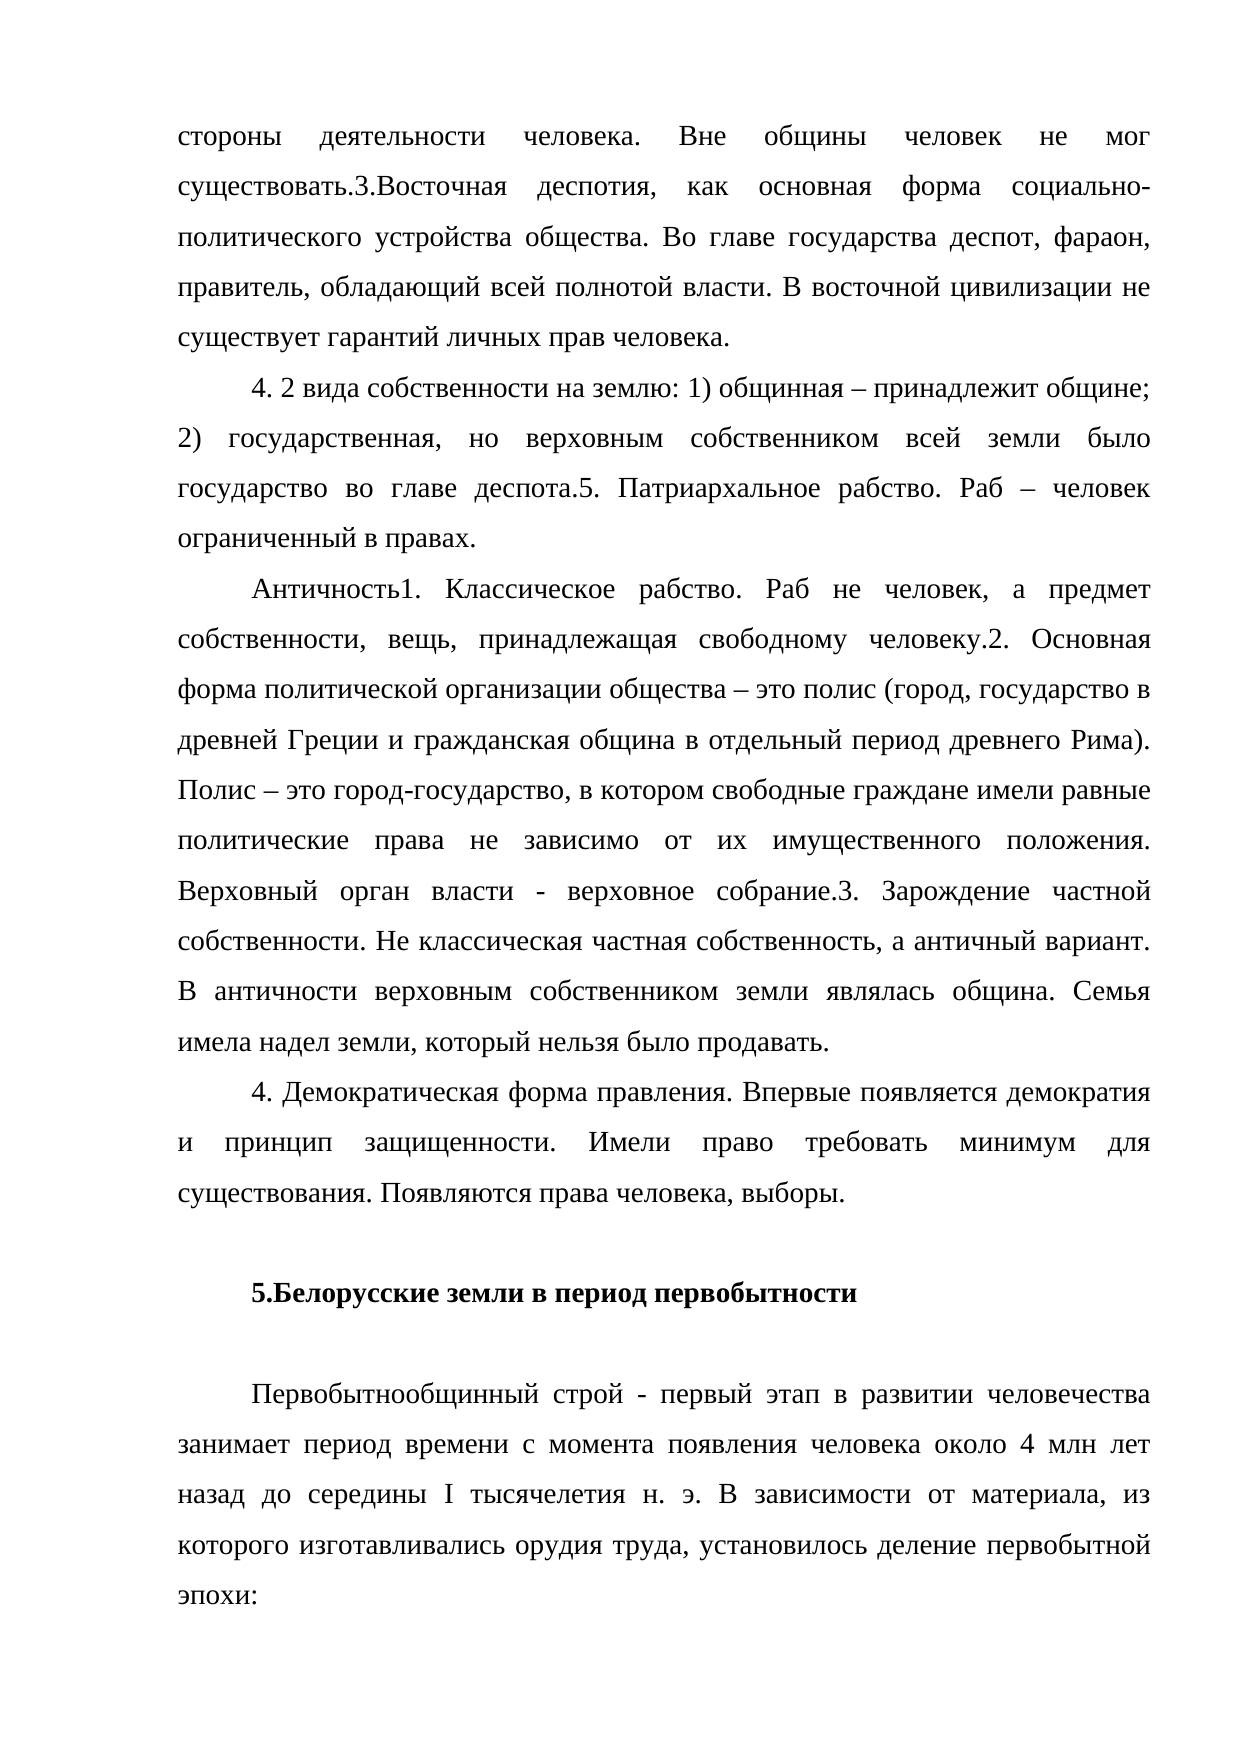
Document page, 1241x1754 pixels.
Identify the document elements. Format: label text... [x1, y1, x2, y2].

text 4. Демократическая форма правления. Впервые появляется демократия и принцип защищенности. Имели право требовать минимум для существования. Появляются права человека, выборы. [177, 1074, 1152, 1208]
text 5.Белорусские земли в период первобытности [177, 1275, 1152, 1309]
text 4. 2 вида собственности на землю: 1) общинная – принадлежит общине; 2) государственная, но верховным собственником всей земли было государство во главе деспота.5. Патриархальное рабство. Раб – человек ограниченный в правах. [177, 370, 1152, 554]
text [177, 118, 1152, 353]
text Античность1. Классическое рабство. Раб не человек, а предмет собственности, вещь, принадлежащая свободному человеку.2. Основная форма политической организации общества – это полис (город, государство в древней Греции и гражданская община в отдельный период древнего Рима). Полис – это город-государство, в котором свободные граждане имели равные политические права не зависимо от их имущественного положения. Верховный орган власти - верховное собрание.3. Зарождение частной собственности. Не классическая частная собственность, а античный вариант. В античности верховным собственником земли являлась община. Семья имела надел земли, который нельзя было продавать. [177, 571, 1152, 1057]
text Первобытнообщинный строй - первый этап в развитии человечества занимает период времени с момента появления человека около 4 млн лет назад до середины I тысячелетия н. э. В зависимости от материала, из которого изготавливались орудия труда, установилось деление первобытной эпохи: [177, 1376, 1152, 1611]
